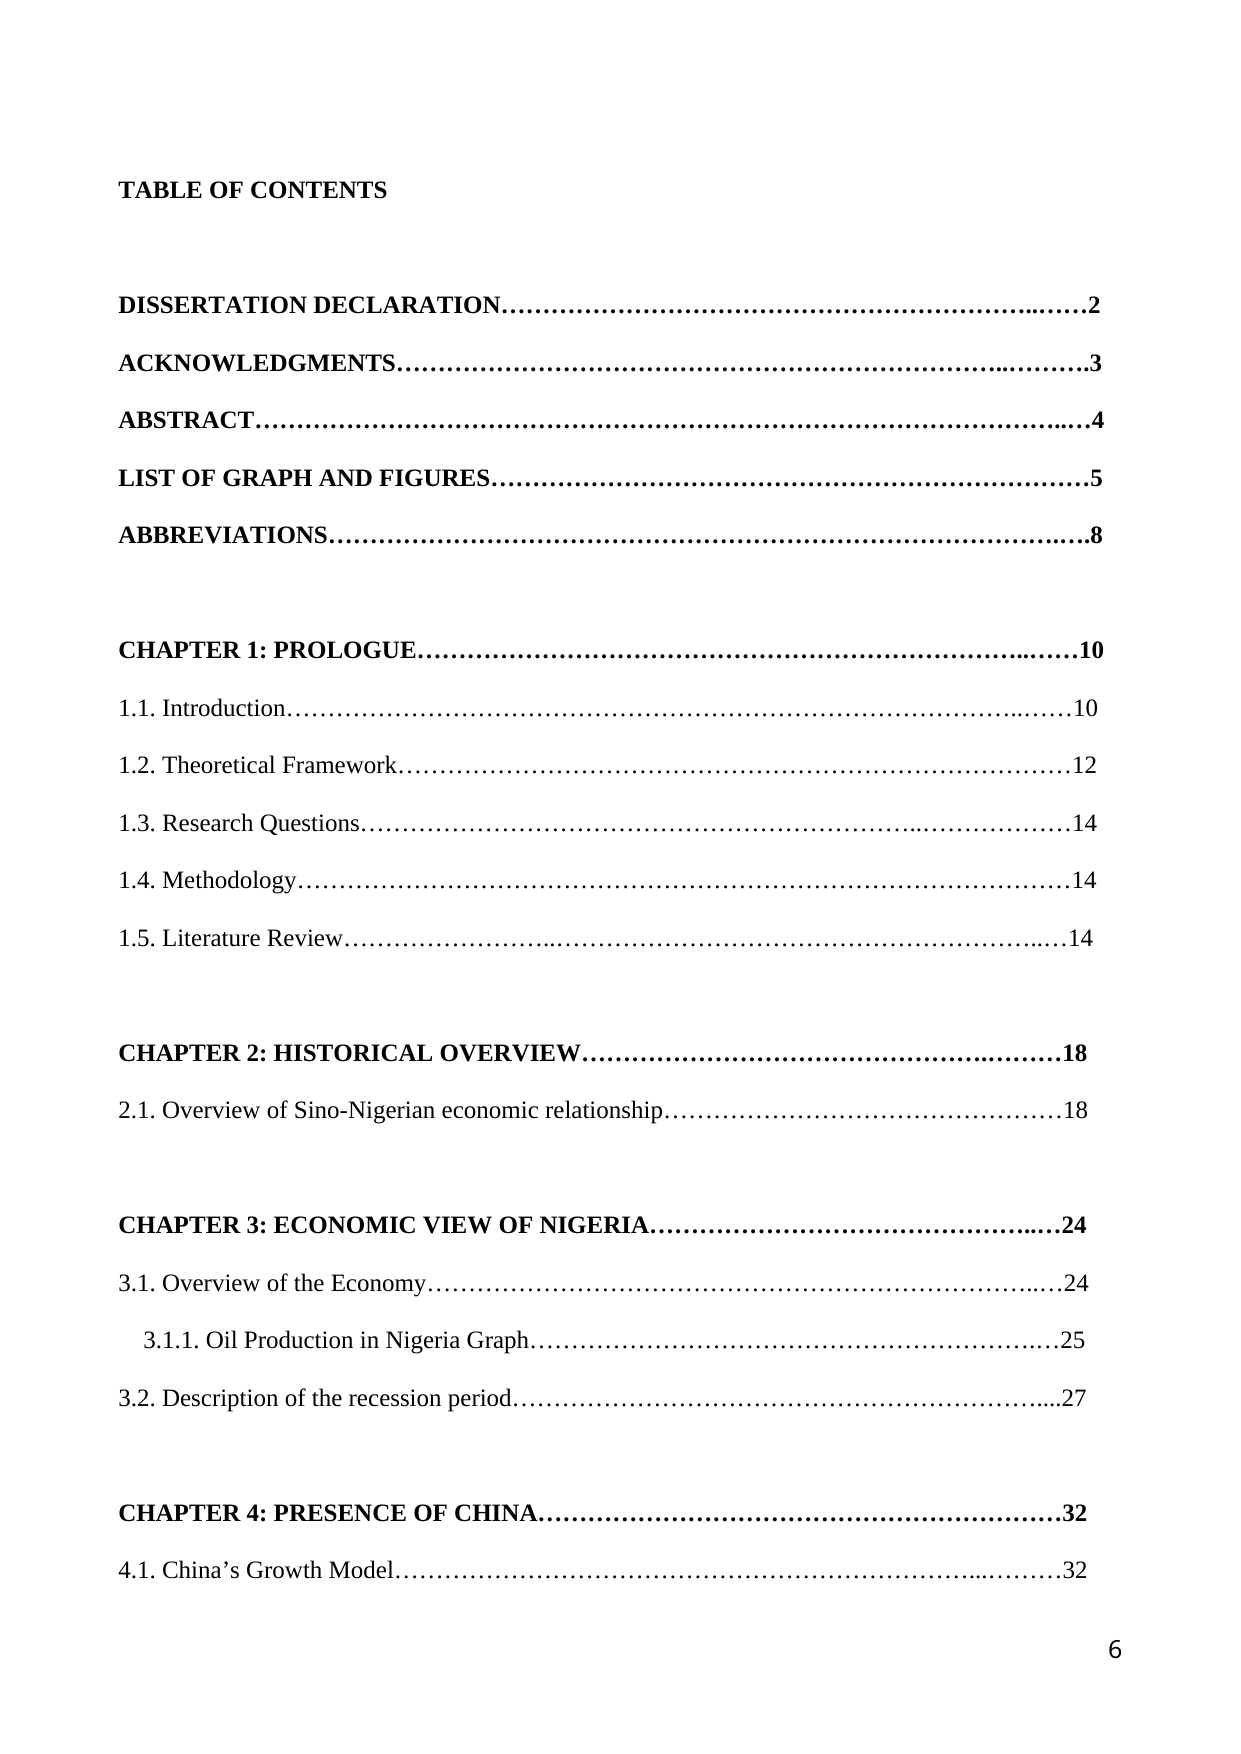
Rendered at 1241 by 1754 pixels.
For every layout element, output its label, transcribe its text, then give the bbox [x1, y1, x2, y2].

text CHAPTER 4: PRESENCE OF CHINA………………………………………………………32 [118, 1498, 1122, 1527]
text ABBREVIATIONS…………………………………………………………………………….….8 [118, 521, 1122, 549]
text TABLE OF CONTENTS [118, 176, 1122, 204]
text DISSERTATION DECLARATION………………………………………………………..……2 [118, 291, 1122, 319]
text 2.1. Overview of Sino-Nigerian economic relationship…………………………………………18 [118, 1096, 1122, 1124]
text 1.4. Methodology…………………………………………………………………………………14 [118, 866, 1122, 894]
text CHAPTER 3: ECONOMIC VIEW OF NIGERIA………………………………………..…24 [118, 1211, 1122, 1239]
text 1.2. Theoretical Framework………………………………………………………………………12 [118, 751, 1122, 779]
text 3.1.1. Oil Production in Nigeria Graph…………………………………………………….…25 [118, 1326, 1122, 1354]
text CHAPTER 1: PROLOGUE………………………………………………………………..……10 [118, 636, 1122, 664]
text 3.1. Overview of the Economy………………………………………………………………..…24 [118, 1268, 1122, 1297]
text ABSTRACT……………………………………………………………………………………..…4 [118, 406, 1122, 434]
text ACKNOWLEDGMENTS………………………………………………………………..……….3 [118, 348, 1122, 377]
text 1.3. Research Questions…………………………………………………………..………………14 [118, 808, 1122, 837]
text CHAPTER 2: HISTORICAL OVERVIEW………………………………………….………18 [118, 1038, 1122, 1067]
text 3.2. Description of the recession period………………………………………………………....27 [118, 1383, 1122, 1412]
text 1.1. Introduction……………………………………………………………………………..……10 [118, 693, 1122, 722]
text LIST OF GRAPH AND FIGURES………………………………………………………………5 [118, 463, 1122, 492]
text 1.5. Literature Review……………………..…………………………………………………..…14 [118, 923, 1122, 952]
text 4.1. China’s Growth Model……………………………………………………………...………32 [118, 1556, 1122, 1584]
